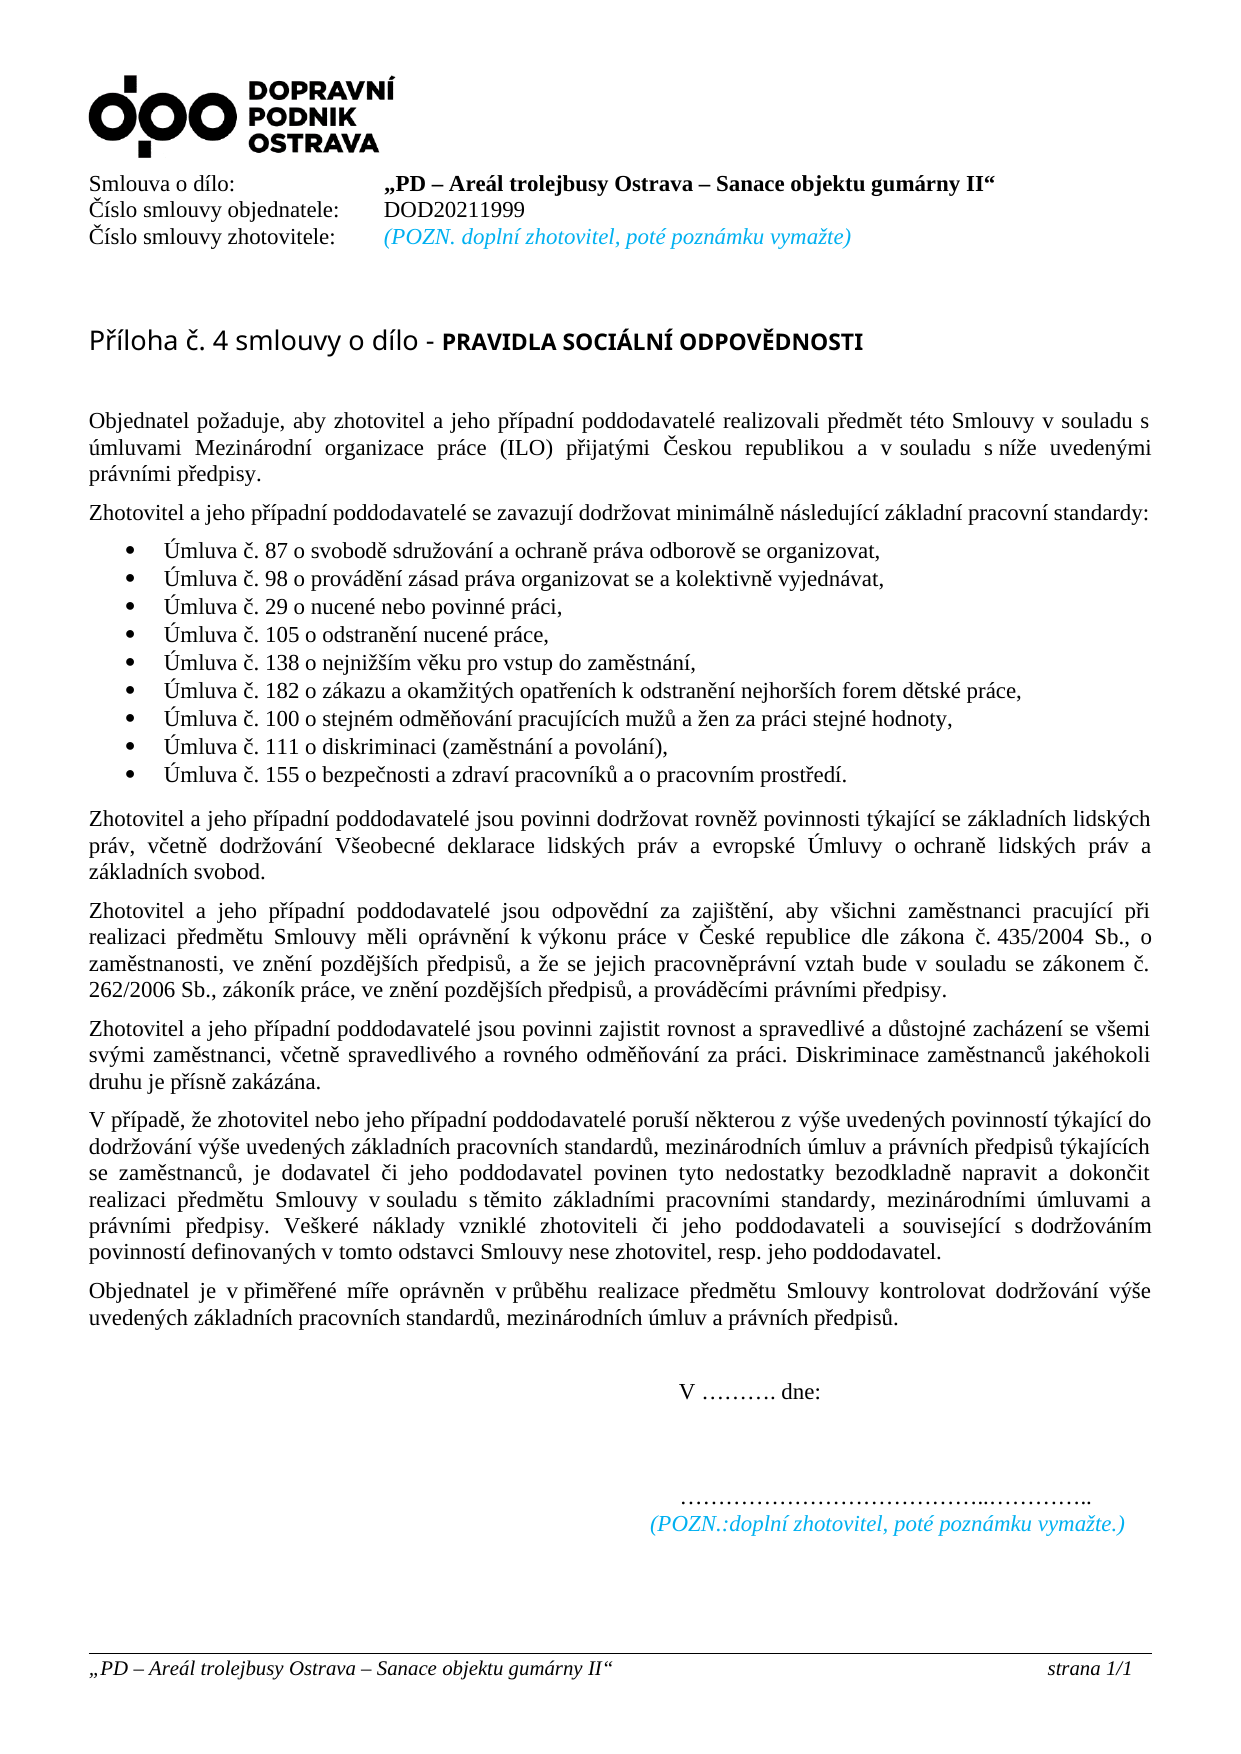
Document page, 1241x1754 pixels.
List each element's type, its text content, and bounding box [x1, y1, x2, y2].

text (POZN.:doplní zhotovitel, poté poznámku vymažte.) [89, 1510, 1152, 1536]
list Úmluva č. 138 o nejnižším věku pro vstup do zaměstnání, [126, 649, 1152, 676]
text Zhotovitel a jeho případní poddodavatelé se zavazují dodržovat minimálně následující základní pracovní standardy: [89, 499, 1152, 525]
list Úmluva č. 87 o svobodě sdružování a ochraně práva odborově se organizovat, [126, 538, 1152, 564]
picture [88, 75, 396, 158]
text Objednatel požaduje, aby zhotovitel a jeho případní poddodavatelé realizovali předmět této Smlouvy v souladu s úmluvami Mezinárodní organizace práce (ILO) přijatými Českou republikou a v souladu s níže uvedenými právními předpisy. [89, 407, 1152, 486]
text Objednatel je v přiměřené míře oprávněn v průběhu realizace předmětu Smlouvy kontrolovat dodržování výše uvedených základních pracovních standardů, mezinárodních úmluv a právních předpisů. [89, 1277, 1152, 1330]
list Úmluva č. 182 o zákazu a okamžitých opatřeních k odstranění nejhorších forem dětské práce, [126, 677, 1152, 703]
text …………………………………..………….. [89, 1483, 1152, 1510]
text Smlouva o dílo: „PD – Areál trolejbusy Ostrava – Sanace objektu gumárny II“ [89, 170, 1152, 196]
text V případě, že zhotovitel nebo jeho případní poddodavatelé poruší některou z výše uvedených povinností týkající do dodržování výše uvedených základních pracovních standardů, mezinárodních úmluv a právních předpisů týkajících se zaměstnanců, je dodavatel či jeho poddodavatel povinen tyto nedostatky bezodkladně napravit a dokončit realizaci předmětu Smlouvy v souladu s těmito základními pracovními standardy, mezinárodními úmluvami a právními předpisy. Veškeré náklady vzniklé zhotoviteli či jeho poddodavateli a související s dodržováním povinností definovaných v tomto odstavci Smlouvy nese zhotovitel, resp. jeho poddodavatel. [89, 1107, 1152, 1265]
text V ………. dne: [89, 1378, 1152, 1404]
list Úmluva č. 111 o diskriminaci (zaměstnání a povolání), [126, 733, 1152, 759]
text Zhotovitel a jeho případní poddodavatelé jsou povinni zajistit rovnost a spravedlivé a důstojné zacházení se všemi svými zaměstnanci, včetně spravedlivého a rovného odměňování za práci. Diskriminace zaměstnanců jakéhokoli druhu je přísně zakázána. [89, 1015, 1152, 1094]
text Zhotovitel a jeho případní poddodavatelé jsou povinni dodržovat rovněž povinnosti týkající se základních lidských práv, včetně dodržování Všeobecné deklarace lidských práv a evropské Úmluvy o ochraně lidských práv a základních svobod. [89, 806, 1152, 884]
list Úmluva č. 29 o nucené nebo povinné práci, [126, 593, 1152, 620]
list Úmluva č. 100 o stejném odměňování pracujících mužů a žen za práci stejné hodnoty, [126, 705, 1152, 731]
text Číslo smlouvy objednatele: DOD20211999 [89, 196, 1152, 223]
subtitle Příloha č. 4 smlouvy o dílo - PRAVIDLA SOCIÁLNÍ ODPOVĚDNOSTI [89, 324, 1152, 357]
text Číslo smlouvy zhotovitele: (POZN. doplní zhotovitel, poté poznámku vymažte) [89, 223, 1152, 249]
list Úmluva č. 155 o bezpečnosti a zdraví pracovníků a o pracovním prostředí. [126, 761, 1152, 787]
list Úmluva č. 105 o odstranění nucené práce, [126, 621, 1152, 648]
list Úmluva č. 98 o provádění zásad práva organizovat se a kolektivně vyjednávat, [126, 566, 1152, 592]
text Zhotovitel a jeho případní poddodavatelé jsou odpovědní za zajištění, aby všichni zaměstnanci pracující při realizaci předmětu Smlouvy měli oprávnění k výkonu práce v České republice dle zákona č. 435/2004 Sb., o zaměstnanosti, ve znění pozdějších předpisů, a že se jejich pracovněprávní vztah bude v souladu se zákonem č. 262/2006 Sb., zákoník práce, ve znění pozdějších předpisů, a prováděcími právními předpisy. [89, 897, 1152, 1002]
